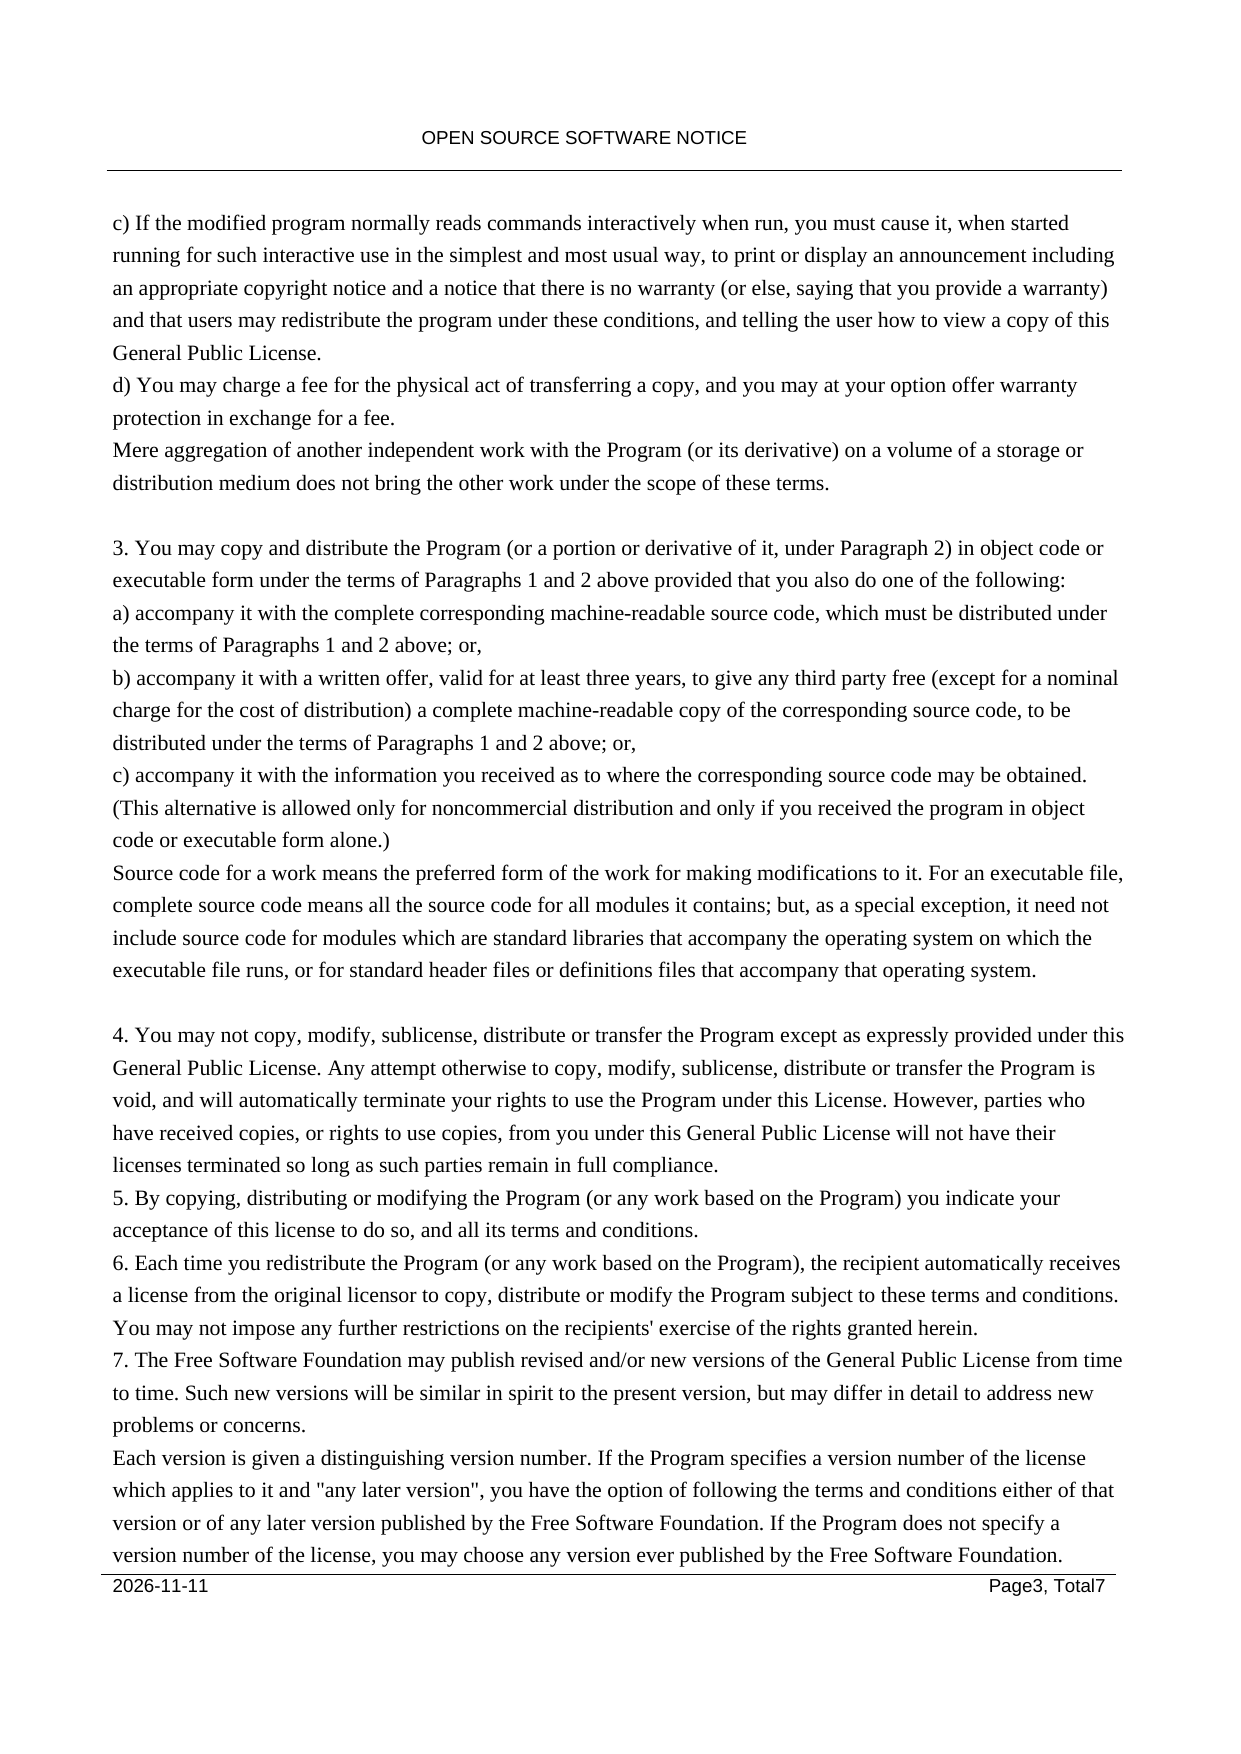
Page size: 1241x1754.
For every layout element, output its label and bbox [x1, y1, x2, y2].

text [112, 206, 1128, 1571]
